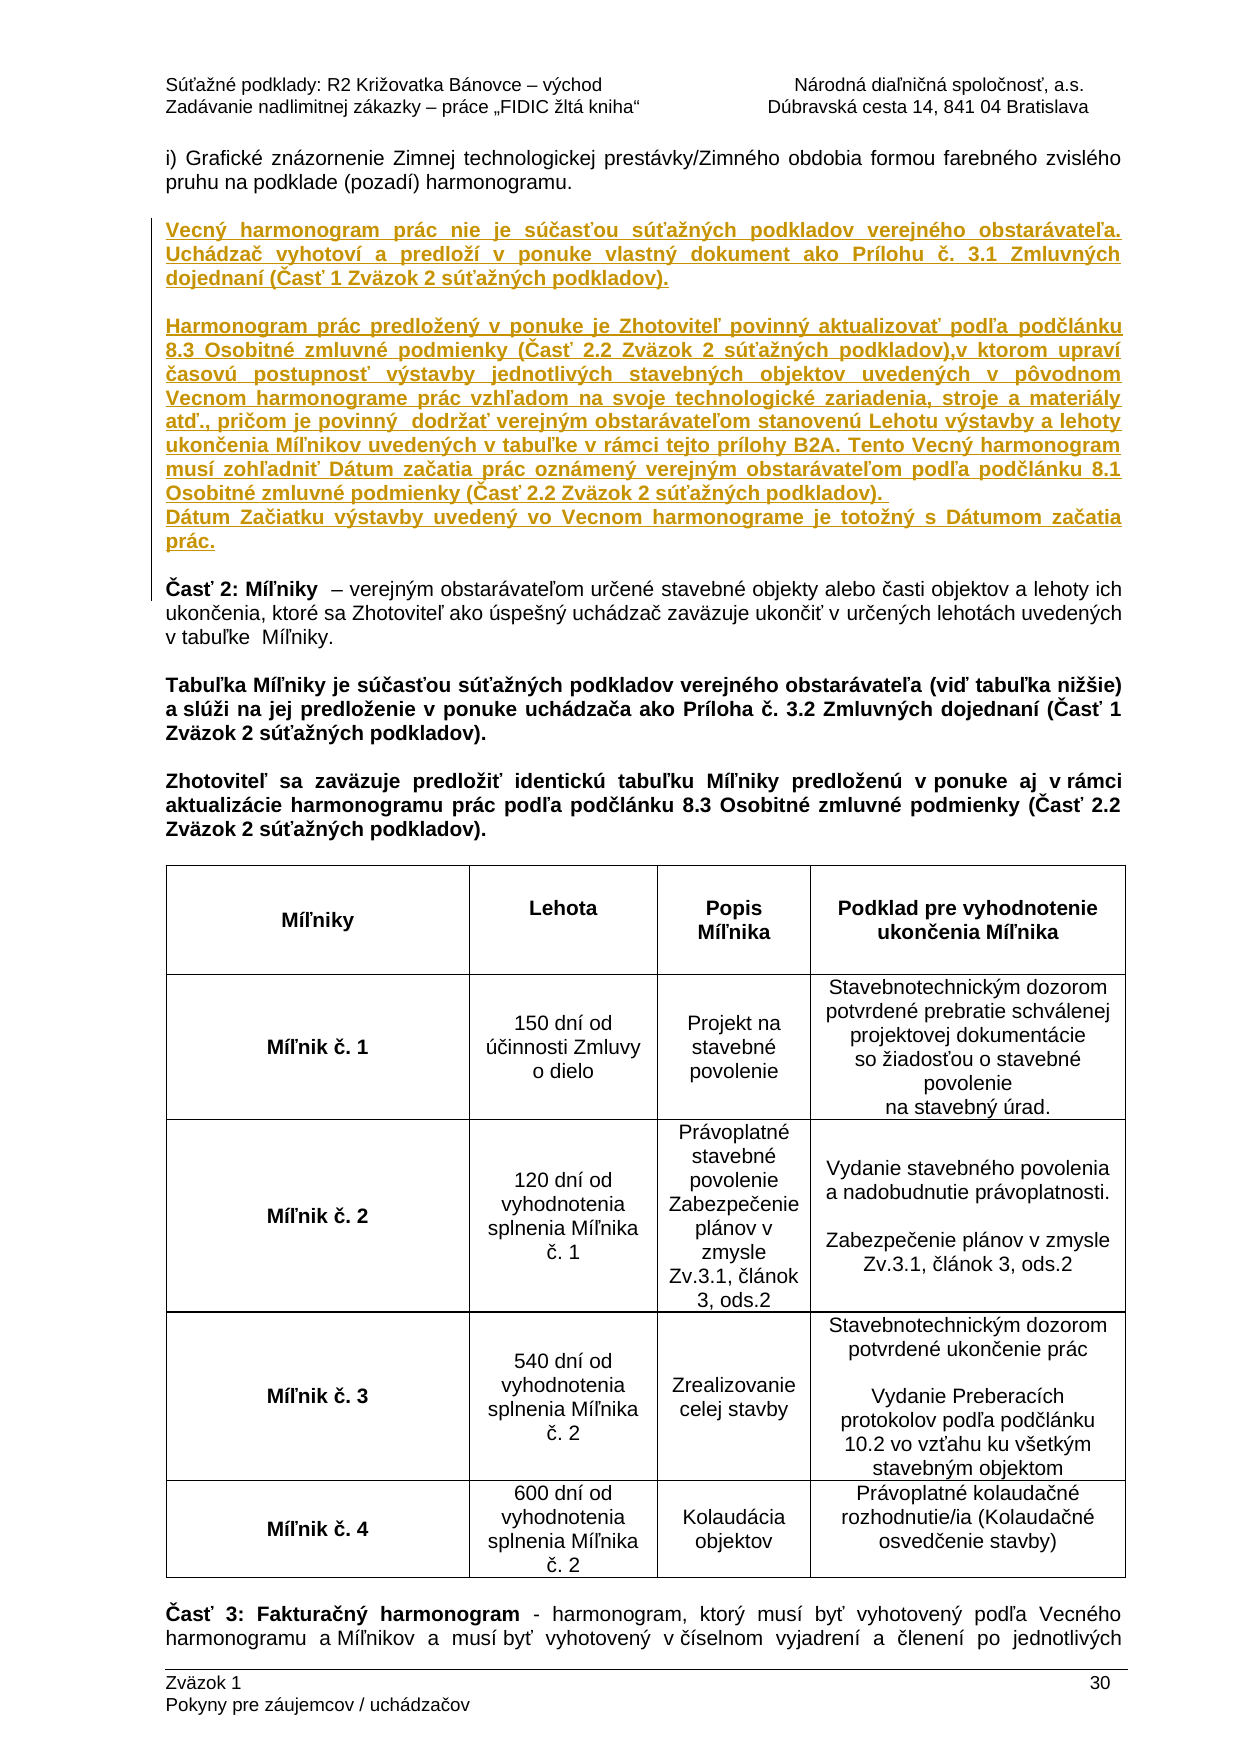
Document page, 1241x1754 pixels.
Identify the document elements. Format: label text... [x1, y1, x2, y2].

table_header Popis Míľnika [658, 866, 810, 974]
table_cell Stavebnotechnickým dozorom potvrdené ukončenie prác Vydanie Preberacích protokolov podľa podčlánku 10.2 vo vzťahu ku všetkým stavebným objektom [811, 1313, 1125, 1480]
table_cell 600 dní od vyhodnotenia splnenia Míľnika č. 2 [470, 1481, 657, 1577]
table_cell Vydanie stavebného povolenia a nadobudnutie právoplatnosti. Zabezpečenie plánov v zmysle Zv.3.1, článok 3, ods.2 [811, 1120, 1125, 1311]
table_cell Projekt na stavebné povolenie [658, 975, 810, 1119]
table_cell Míľnik č. 1 [167, 975, 469, 1119]
table_header Podklad pre vyhodnotenie ukončenia Míľnika [811, 866, 1125, 974]
table_cell Míľnik č. 3 [167, 1313, 469, 1480]
table_cell Kolaudácia objektov [658, 1481, 810, 1577]
text Časť 2: Míľniky – verejným obstarávateľom určené stavebné objekty alebo časti objektov a lehoty ich ukončenia, ktoré sa Zhotoviteľ ako úspešný uchádzač zaväzuje ukončiť v určených lehotách uvedených v tabuľke Míľniky. [165, 577, 1122, 649]
text i) Grafické znázornenie Zimnej technologickej prestávky/Zimného obdobia formou farebného zvislého pruhu na podklade (pozadí) harmonogramu. [165, 146, 1122, 194]
table_header Míľniky [167, 866, 469, 974]
table_cell Zrealizovanie celej stavby [658, 1313, 810, 1480]
table_cell Právoplatné stavebné povolenie Zabezpečenie plánov v zmysle Zv.3.1, článok 3, ods.2 [658, 1120, 810, 1311]
table_cell 120 dní od vyhodnotenia splnenia Míľnika č. 1 [470, 1120, 657, 1311]
table_cell 540 dní od vyhodnotenia splnenia Míľnika č. 2 [470, 1313, 657, 1480]
text Zhotoviteľ sa zaväzuje predložiť identickú tabuľku Míľniky predloženú v ponuke aj v rámci aktualizácie harmonogramu prác podľa podčlánku 8.3 Osobitné zmluvné podmienky (Časť 2.2 Zväzok 2 súťažných podkladov). [165, 769, 1122, 841]
table_cell Právoplatné kolaudačné rozhodnutie/ia (Kolaudačné osvedčenie stavby) [811, 1481, 1125, 1577]
table_cell Míľnik č. 2 [167, 1120, 469, 1311]
table_cell Míľnik č. 4 [167, 1481, 469, 1577]
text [165, 1602, 1122, 1650]
table_cell 150 dní od účinnosti Zmluvy o dielo [470, 975, 657, 1119]
text Tabuľka Míľniky je súčasťou súťažných podkladov verejného obstarávateľa (viď tabuľka nižšie) a slúži na jej predloženie v ponuke uchádzača ako Príloha č. 3.2 Zmluvných dojednaní (Časť 1 Zväzok 2 súťažných podkladov). [165, 673, 1122, 745]
table_header Lehota [470, 866, 657, 974]
table_cell Stavebnotechnickým dozorom potvrdené prebratie schválenej projektovej dokumentácie so žiadosťou o stavebné povolenie na stavebný úrad. [811, 975, 1125, 1119]
